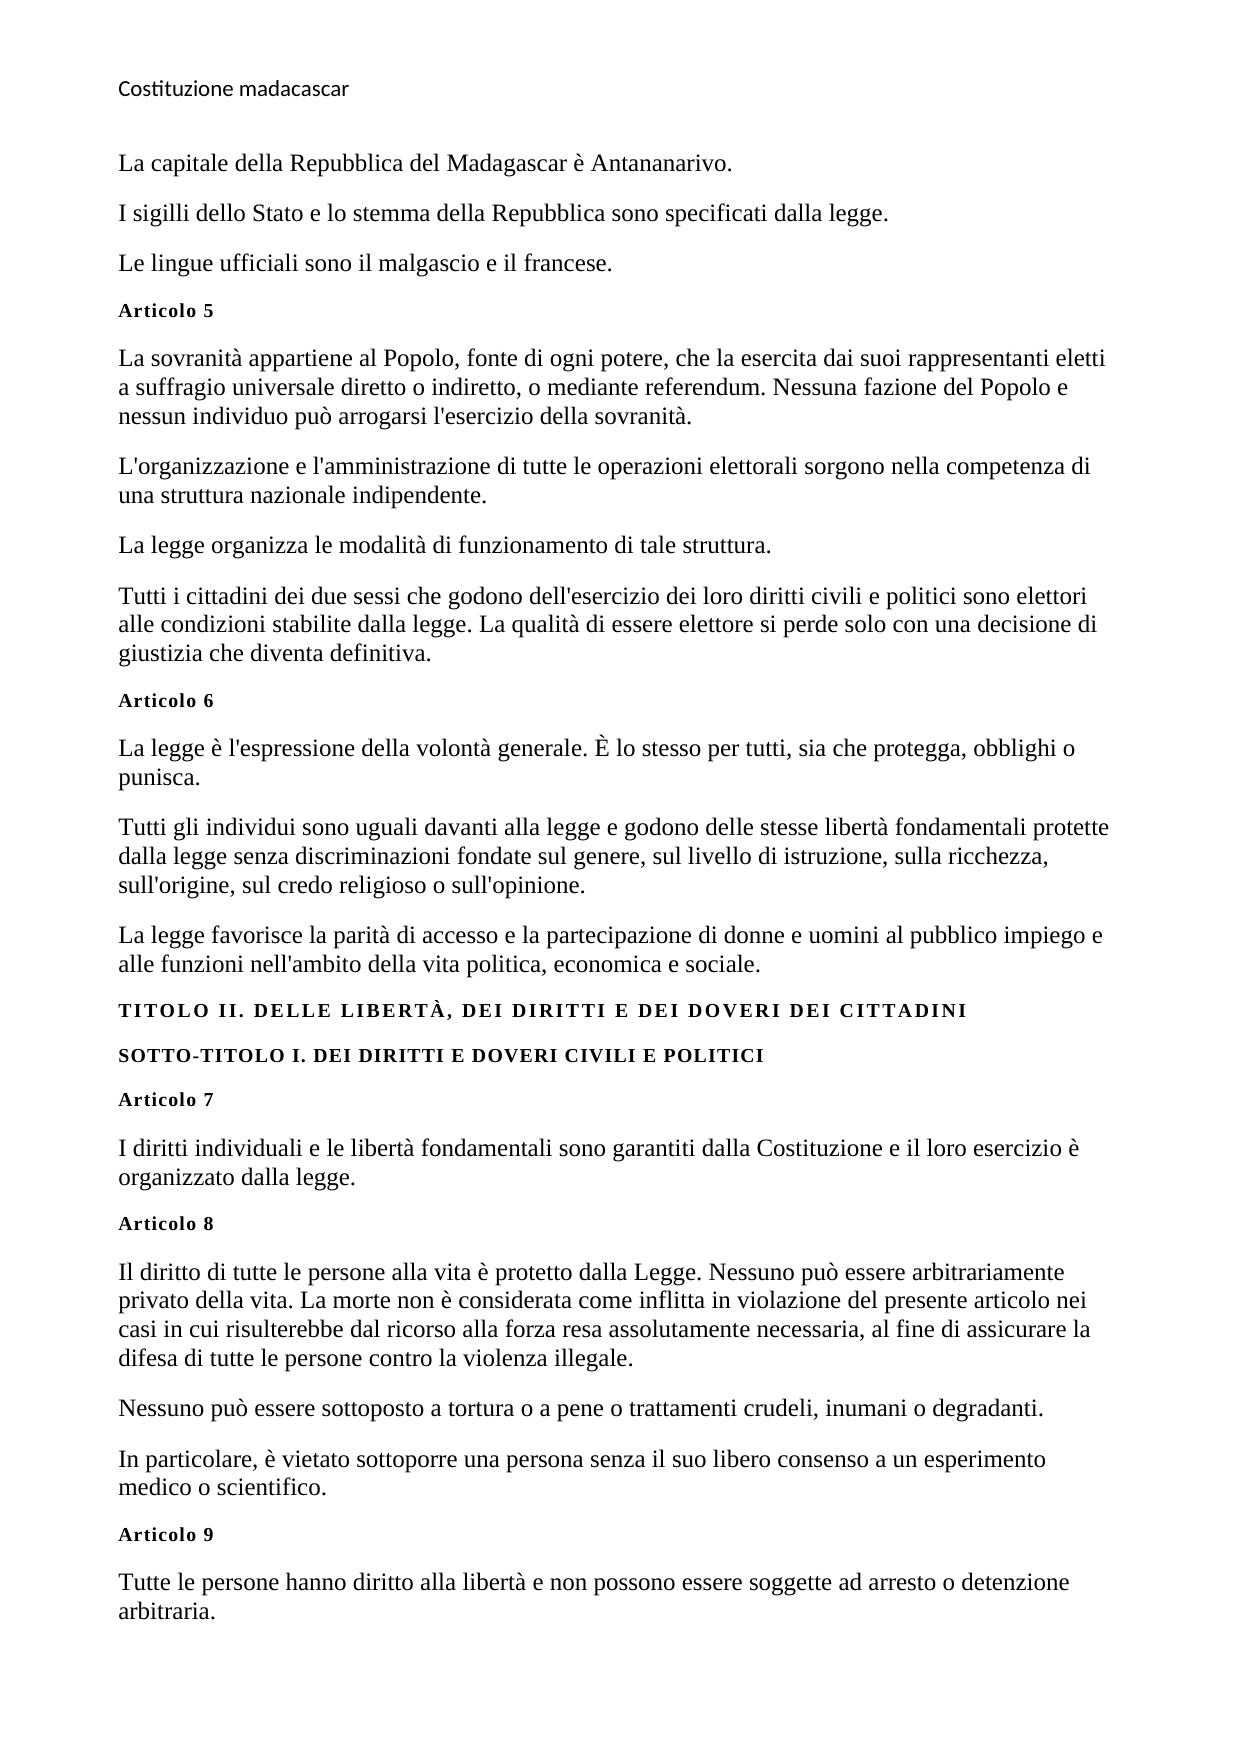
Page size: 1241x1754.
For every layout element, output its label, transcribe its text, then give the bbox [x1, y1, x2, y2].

text La legge favorisce la parità di accesso e la partecipazione di donne e uomini al pubblico impiego e alle funzioni nell'ambito della vita politica, economica e sociale. [118, 920, 1122, 978]
text Tutte le persone hanno diritto alla libertà e non possono essere soggette ad arresto o detenzione arbitraria. [118, 1567, 1122, 1625]
text La legge organizza le modalità di funzionamento di tale struttura. [118, 530, 1122, 559]
text I diritti individuali e le libertà fondamentali sono garantiti dalla Costituzione e il loro esercizio è organizzato dalla legge. [118, 1133, 1122, 1190]
text Tutti gli individui sono uguali davanti alla legge e godono delle stesse libertà fondamentali protette dalla legge senza discriminazioni fondate sul genere, sul livello di istruzione, sulla ricchezza, sull'origine, sul credo religioso o sull'opinione. [118, 812, 1122, 899]
text I sigilli dello Stato e lo stemma della Repubblica sono specificati dalla legge. [118, 198, 1122, 227]
text Articolo 6 [118, 689, 1122, 712]
text Le lingue ufficiali sono il malgascio e il francese. [118, 248, 1122, 277]
text Articolo 8 [118, 1212, 1122, 1235]
text SOTTO-TITOLO I. DEI DIRITTI E DOVERI CIVILI E POLITICI [118, 1044, 1122, 1067]
text Articolo 5 [118, 299, 1122, 322]
text Articolo 9 [118, 1523, 1122, 1546]
text L'organizzazione e l'amministrazione di tutte le operazioni elettorali sorgono nella competenza di una struttura nazionale indipendente. [118, 451, 1122, 509]
text La legge è l'espressione della volontà generale. È lo stesso per tutti, sia che protegga, obblighi o punisca. [118, 733, 1122, 791]
text La sovranità appartiene al Popolo, fonte di ogni potere, che la esercita dai suoi rappresentanti eletti a suffragio universale diretto o indiretto, o mediante referendum. Nessuna fazione del Popolo e nessun individuo può arrogarsi l'esercizio della sovranità. [118, 343, 1122, 429]
text Nessuno può essere sottoposto a tortura o a pene o trattamenti crudeli, inumani o degradanti. [118, 1393, 1122, 1422]
text In particolare, è vietato sottoporre una persona senza il suo libero consenso a un esperimento medico o scientifico. [118, 1444, 1122, 1501]
text Articolo 7 [118, 1088, 1122, 1111]
text La capitale della Repubblica del Madagascar è Antananarivo. [118, 148, 1122, 176]
text TITOLO II. DELLE LIBERTÀ, DEI DIRITTI E DEI DOVERI DEI CITTADINI [118, 999, 1122, 1022]
text Tutti i cittadini dei due sessi che godono dell'esercizio dei loro diritti civili e politici sono elettori alle condizioni stabilite dalla legge. La qualità di essere elettore si perde solo con una decisione di giustizia che diventa definitiva. [118, 581, 1122, 667]
text Il diritto di tutte le persone alla vita è protetto dalla Legge. Nessuno può essere arbitrariamente privato della vita. La morte non è considerata come inflitta in violazione del presente articolo nei casi in cui risulterebbe dal ricorso alla forza resa assolutamente necessaria, al fine di assicurare la difesa di tutte le persone contro la violenza illegale. [118, 1257, 1122, 1372]
